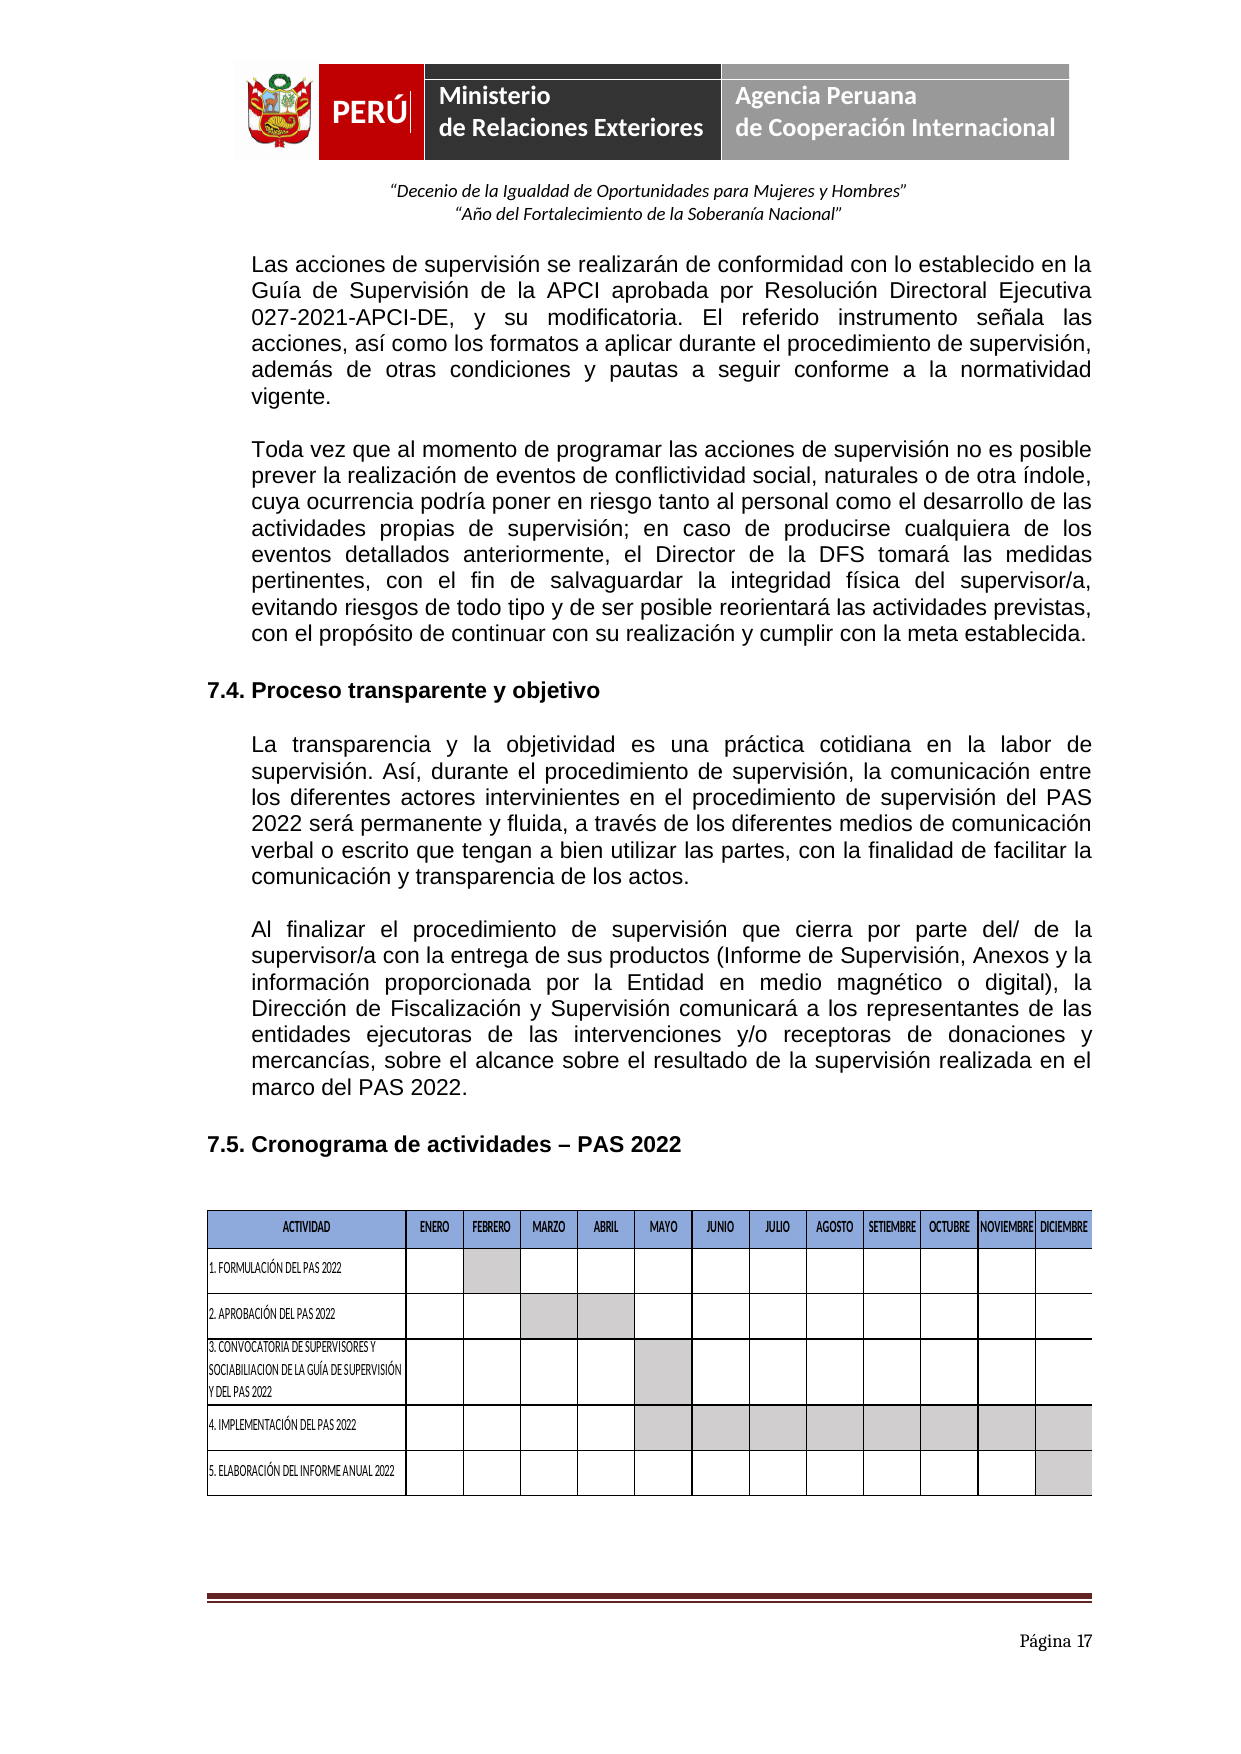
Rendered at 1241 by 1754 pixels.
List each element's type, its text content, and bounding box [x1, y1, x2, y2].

subtitle Proceso transparente y objetivo [207, 677, 1092, 703]
text La transparencia y la objetividad es una práctica cotidiana en la labor de supervisión. Así, durante el procedimiento de supervisión, la comunicación entre los diferentes actores intervinientes en el procedimiento de supervisión del PAS 2022 será permanente y fluida, a través de los diferentes medios de comunicación verbal o escrito que tengan a bien utilizar las partes, con la finalidad de facilitar la comunicación y transparencia de los actos. [251, 731, 1092, 889]
text Al finalizar el procedimiento de supervisión que cierra por parte del/ de la supervisor/a con la entrega de sus productos (Informe de Supervisión, Anexos y la información proporcionada por la Entidad en medio magnético o digital), la Dirección de Fiscalización y Supervisión comunicará a los representantes de las entidades ejecutoras de las intervenciones y/o receptoras de donaciones y mercancías, sobre el alcance sobre el resultado de la supervisión realizada en el marco del PAS 2022. [251, 916, 1092, 1100]
list Las acciones de supervisión se realizarán de conformidad con lo establecido en la Guía de Supervisión de la APCI aprobada por Resolución Directoral Ejecutiva 027-2021-APCI-DE, y su modificatoria. El referido instrumento señala las acciones, así como los formatos a aplicar durante el procedimiento de supervisión, además de otras condiciones y pautas a seguir conforme a la normatividad vigente. [251, 251, 1092, 409]
text Toda vez que al momento de programar las acciones de supervisión no es posible prever la realización de eventos de conflictividad social, naturales o de otra índole, cuya ocurrencia podría poner en riesgo tanto al personal como el desarrollo de las actividades propias de supervisión; en caso de producirse cualquiera de los eventos detallados anteriormente, el Director de la DFS tomará las medidas pertinentes, con el fin de salvaguardar la integridad física del supervisor/a, evitando riesgos de todo tipo y de ser posible reorientará las actividades previstas, con el propósito de continuar con su realización y cumplir con la meta establecida. [251, 436, 1092, 646]
subtitle Cronograma de actividades – PAS 2022 [207, 1131, 1092, 1157]
